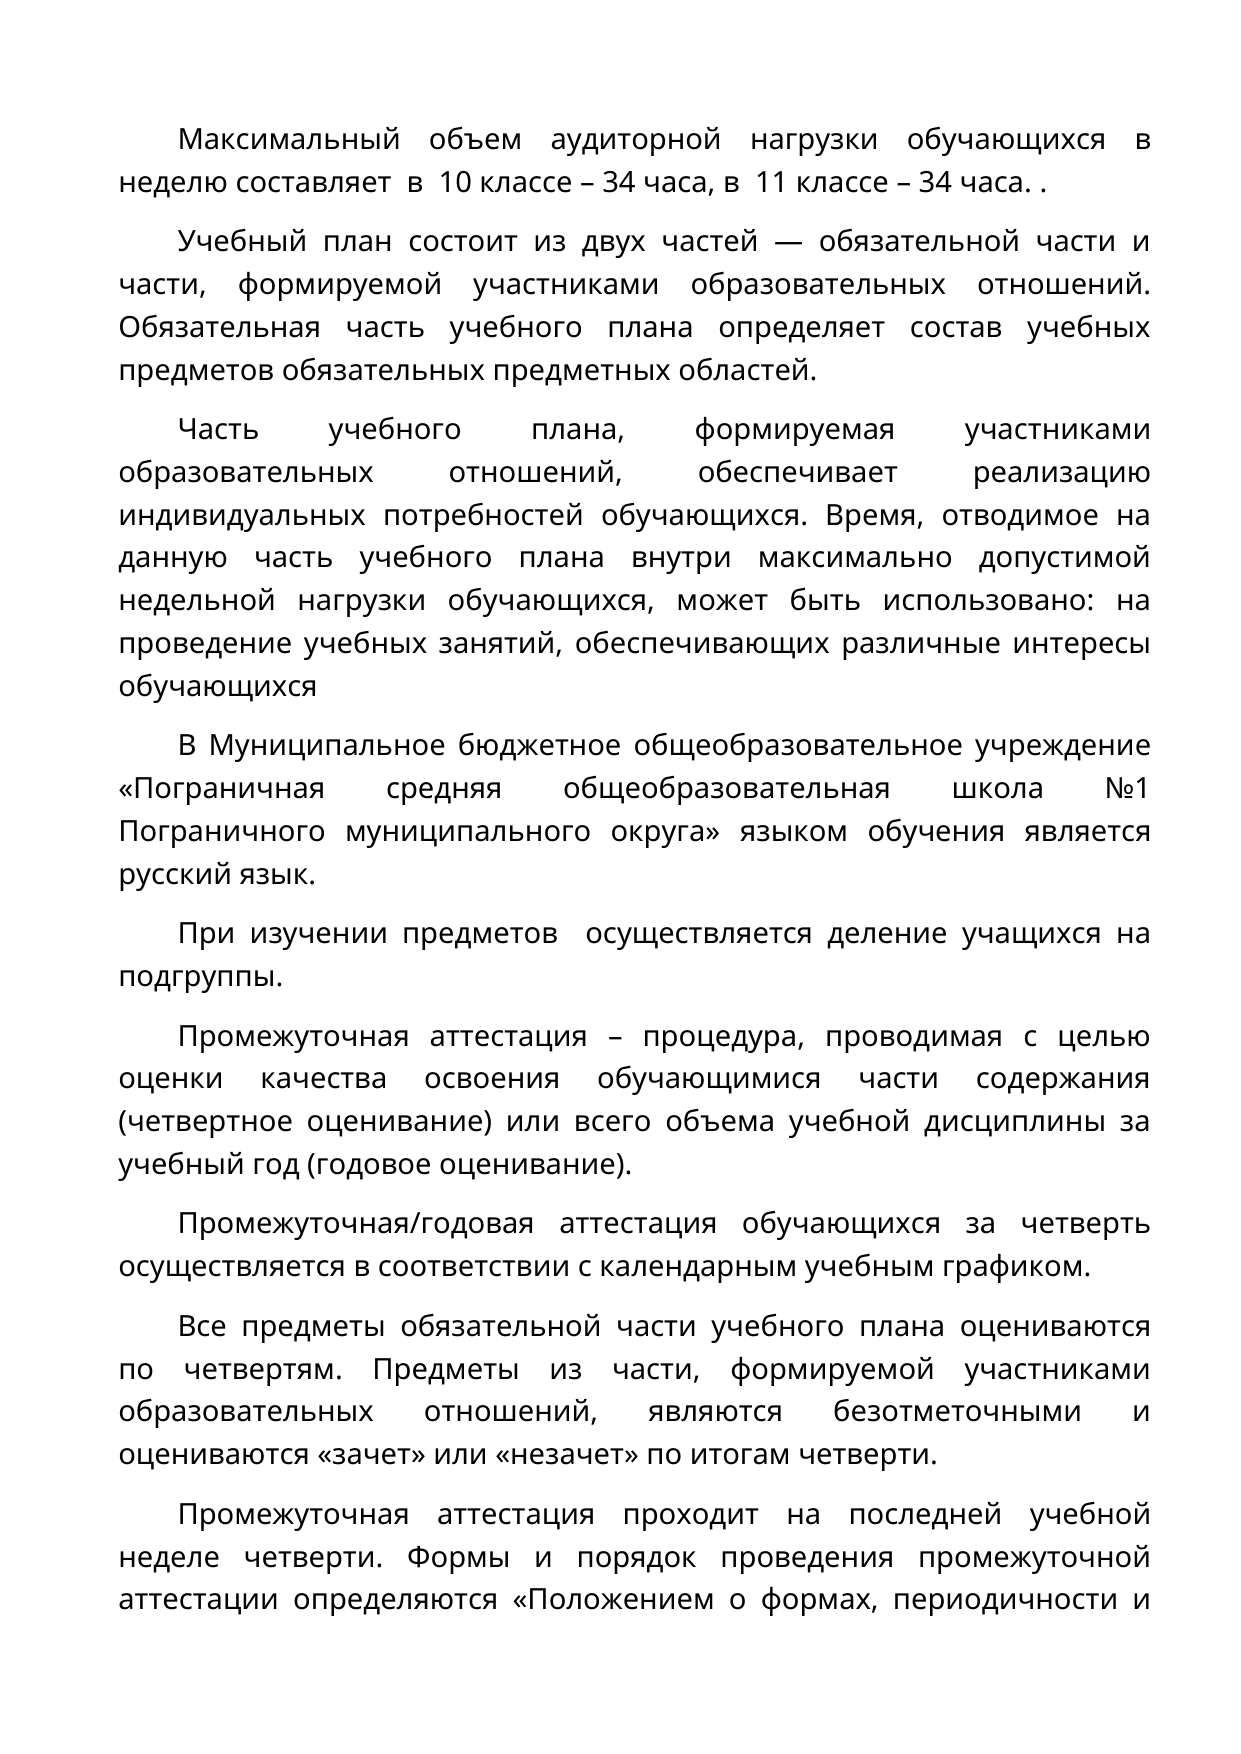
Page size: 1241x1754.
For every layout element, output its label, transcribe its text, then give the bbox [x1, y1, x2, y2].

text Учебный план состоит из двух частей — обязательной части и части, формируемой участниками образовательных отношений. Обязательная часть учебного плана определяет состав учебных предметов обязательных предметных областей. [118, 220, 1152, 388]
text Промежуточная/годовая аттестация обучающихся за четверть осуществляется в соответствии с календарным учебным графиком. [118, 1203, 1152, 1285]
text В Муниципальное бюджетное общеобразовательное учреждение «Пограничная средняя общеобразовательная школа №1 Пограничного муниципального округа» языком обучения является русский язык. [118, 725, 1152, 893]
text При изучении предметов осуществляется деление учащихся на подгруппы. [118, 913, 1152, 995]
text Промежуточная аттестация – процедура, проводимая с целью оценки качества освоения обучающимися части содержания (четвертное оценивание) или всего объема учебной дисциплины за учебный год (годовое оценивание). [118, 1015, 1152, 1183]
text Часть учебного плана, формируемая участниками образовательных отношений, обеспечивает реализацию индивидуальных потребностей обучающихся. Время, отводимое на данную часть учебного плана внутри максимально допустимой недельной нагрузки обучающихся, может быть использовано: на проведение учебных занятий, обеспечивающих различные интересы обучающихся [118, 408, 1152, 705]
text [118, 1493, 1152, 1618]
text Все предметы обязательной части учебного плана оцениваются по четвертям. Предметы из части, формируемой участниками образовательных отношений, являются безотметочными и оцениваются «зачет» или «незачет» по итогам четверти. [118, 1305, 1152, 1473]
text Максимальный объем аудиторной нагрузки обучающихся в неделю составляет в 10 классе – 34 часа, в 11 классе – 34 часа. . [118, 118, 1152, 201]
